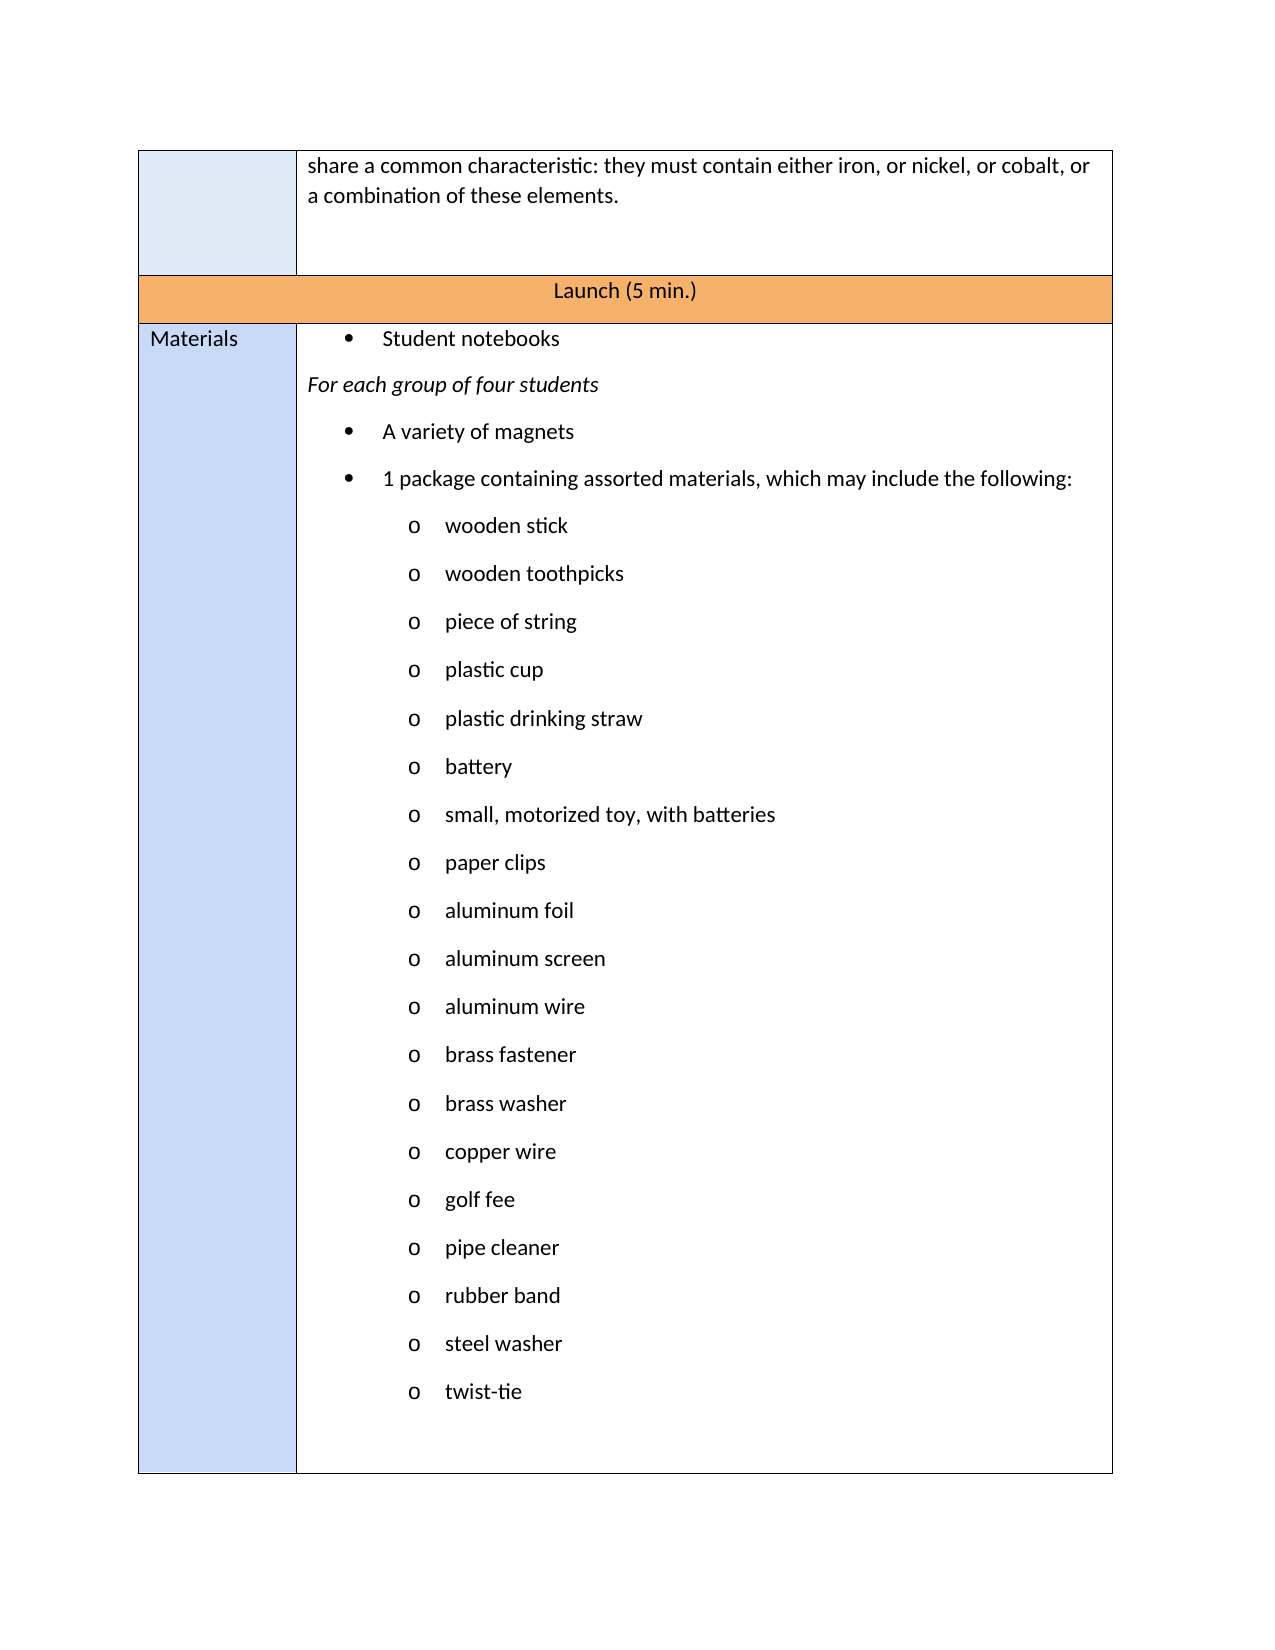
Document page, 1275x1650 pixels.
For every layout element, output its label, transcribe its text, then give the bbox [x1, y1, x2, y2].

table_cell Materials [139, 324, 296, 1472]
table_cell Launch (5 min.) [139, 276, 1112, 323]
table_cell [139, 151, 296, 275]
table_cell Student notebooks For each group of four students A variety of magnets 1 package containing assorted materials, which may include the following: wooden stick wooden toothpicks piece of string plastic cup plastic drinking straw battery small, motorized toy, with batteries paper clips aluminum foil aluminum screen aluminum wire brass fastener brass washer copper wire golf fee pipe cleaner rubber band steel washer twist-tie [297, 324, 1112, 1472]
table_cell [297, 151, 1112, 275]
